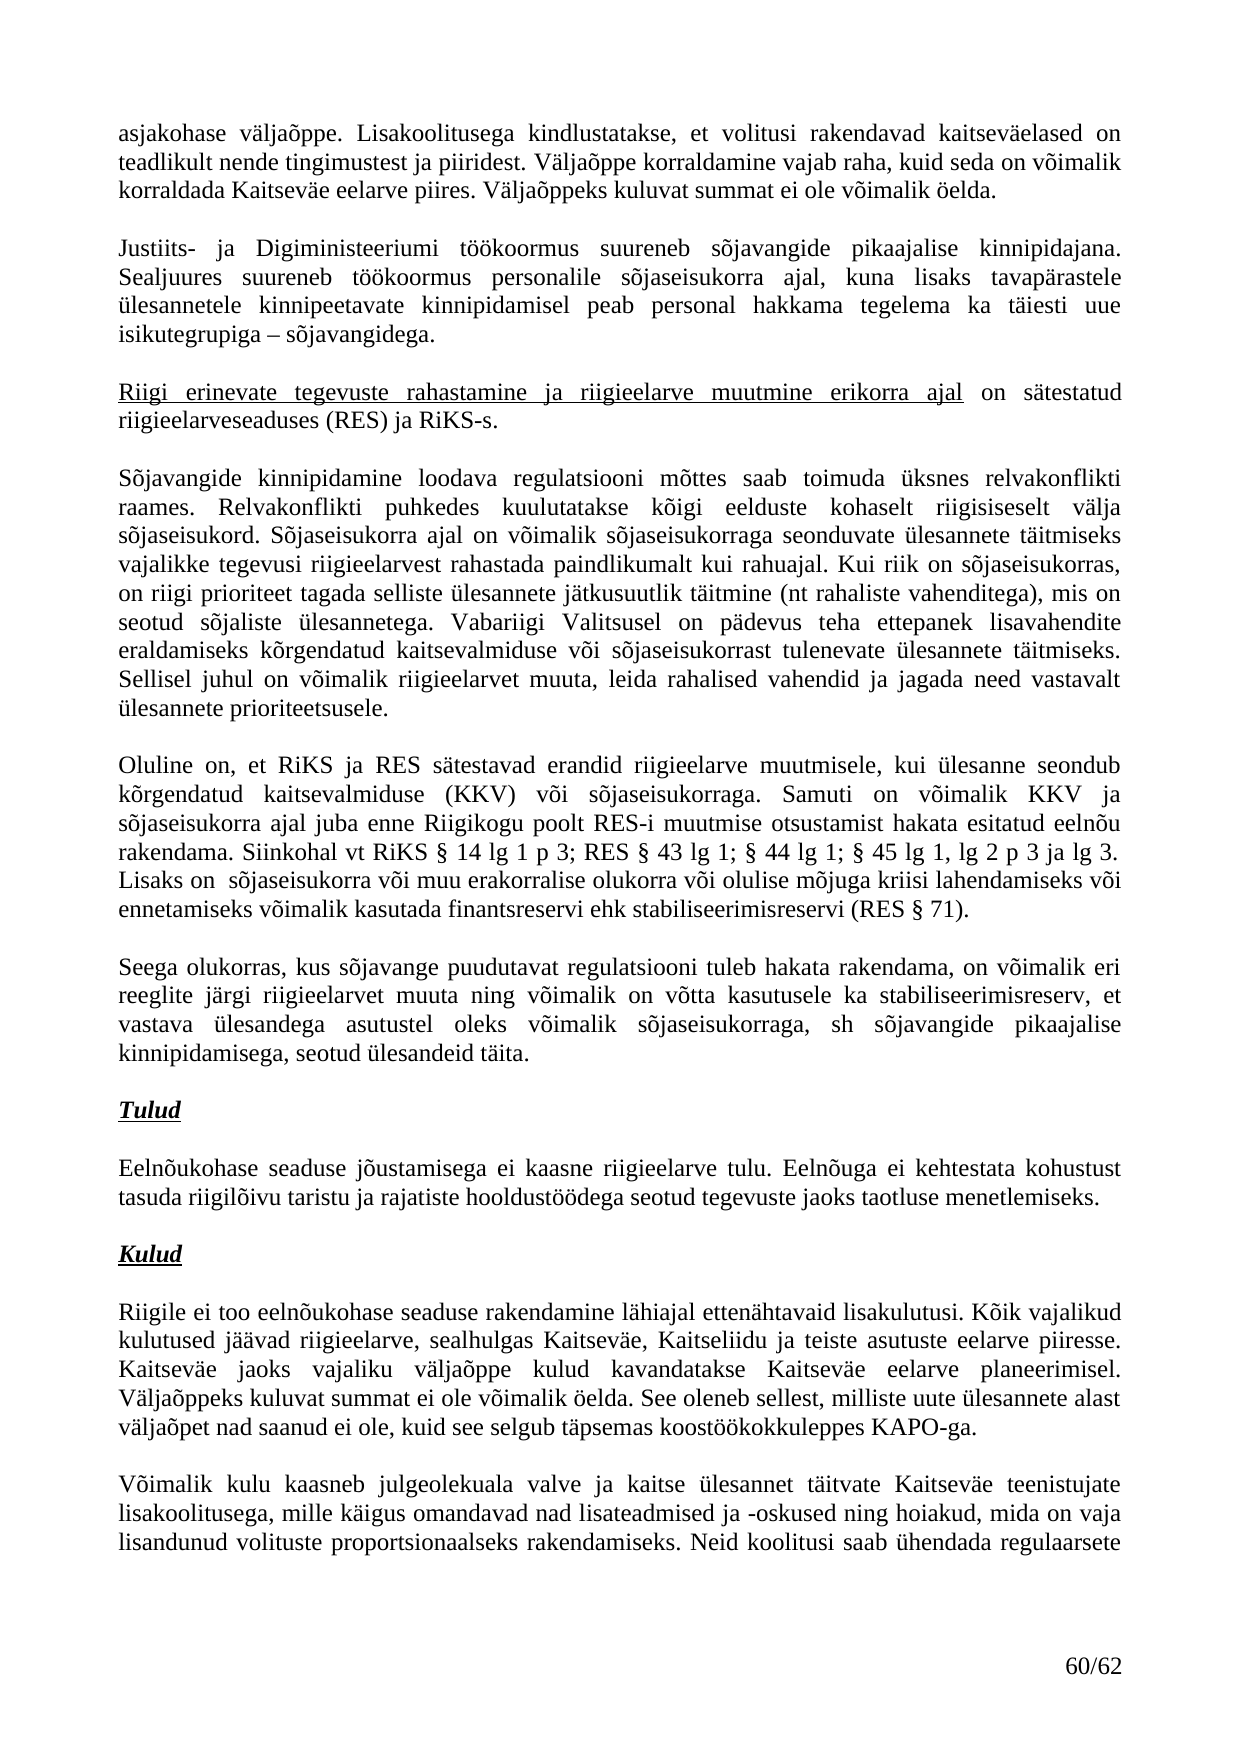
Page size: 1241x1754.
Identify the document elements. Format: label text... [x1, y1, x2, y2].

text Seega olukorras, kus sõjavange puudutavat regulatsiooni tuleb hakata rakendama, on võimalik eri reeglite järgi riigieelarvet muuta ning võimalik on võtta kasutusele ka stabiliseerimisreserv, et vastava ülesandega asutustel oleks võimalik sõjaseisukorraga, sh sõjavangide pikaajalise kinnipidamisega, seotud ülesandeid täita. [118, 952, 1122, 1067]
text Kulud [118, 1239, 1122, 1268]
text Riigile ei too eelnõukohase seaduse rakendamine lähiajal ettenähtavaid lisakulutusi. Kõik vajalikud kulutused jäävad riigieelarve, sealhulgas Kaitseväe, Kaitseliidu ja teiste asutuste eelarve piiresse. Kaitseväe jaoks vajaliku väljaõppe kulud kavandatakse Kaitseväe eelarve planeerimisel. Väljaõppeks kuluvat summat ei ole võimalik öelda. See oleneb sellest, milliste uute ülesannete alast väljaõpet nad saanud ei ole, kuid see selgub täpsemas koostöökokkuleppes KAPO-ga. [118, 1297, 1122, 1441]
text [118, 1469, 1122, 1556]
text Eelnõukohase seaduse jõustamisega ei kaasne riigieelarve tulu. Eelnõuga ei kehtestata kohustust tasuda riigilõivu taristu ja rajatiste hooldustöödega seotud tegevuste jaoks taotluse menetlemiseks. [118, 1153, 1122, 1211]
text Justiits- ja Digiministeeriumi töökoormus suureneb sõjavangide pikaajalise kinnipidajana. Sealjuures suureneb töökoormus personalile sõjaseisukorra ajal, kuna lisaks tavapärastele ülesannetele kinnipeetavate kinnipidamisel peab personal hakkama tegelema ka täiesti uue isikutegrupiga – sõjavangidega. [118, 233, 1122, 348]
text Riigi erinevate tegevuste rahastamine ja riigieelarve muutmine erikorra ajal on sätestatud riigieelarveseaduses (RES) ja RiKS-s. [118, 377, 1122, 434]
text Sõjavangide kinnipidamine loodava regulatsiooni mõttes saab toimuda üksnes relvakonflikti raames. Relvakonflikti puhkedes kuulutatakse kõigi eelduste kohaselt riigisiseselt välja sõjaseisukord. Sõjaseisukorra ajal on võimalik sõjaseisukorraga seonduvate ülesannete täitmiseks vajalikke tegevusi riigieelarvest rahastada paindlikumalt kui rahuajal. Kui riik on sõjaseisukorras, on riigi prioriteet tagada selliste ülesannete jätkusuutlik täitmine (nt rahaliste vahenditega), mis on seotud sõjaliste ülesannetega. Vabariigi Valitsusel on pädevus teha ettepanek lisavahendite eraldamiseks kõrgendatud kaitsevalmiduse või sõjaseisukorrast tulenevate ülesannete täitmiseks. Sellisel juhul on võimalik riigieelarvet muuta, leida rahalised vahendid ja jagada need vastavalt ülesannete prioriteetsusele. [118, 463, 1122, 722]
text Tulud [118, 1096, 1122, 1124]
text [118, 118, 1122, 204]
text Oluline on, et RiKS ja RES sätestavad erandid riigieelarve muutmisele, kui ülesanne seondub kõrgendatud kaitsevalmiduse (KKV) või sõjaseisukorraga. Samuti on võimalik KKV ja sõjaseisukorra ajal juba enne Riigikogu poolt RES-i muutmise otsustamist hakata esitatud eelnõu rakendama. Siinkohal vt RiKS § 14 lg 1 p 3; RES § 43 lg 1; § 44 lg 1; § 45 lg 1, lg 2 p 3 ja lg 3. Lisaks on sõjaseisukorra või muu erakorralise olukorra või olulise mõjuga kriisi lahendamiseks või ennetamiseks võimalik kasutada finantsreservi ehk stabiliseerimisreservi (RES § 71). [118, 751, 1122, 923]
